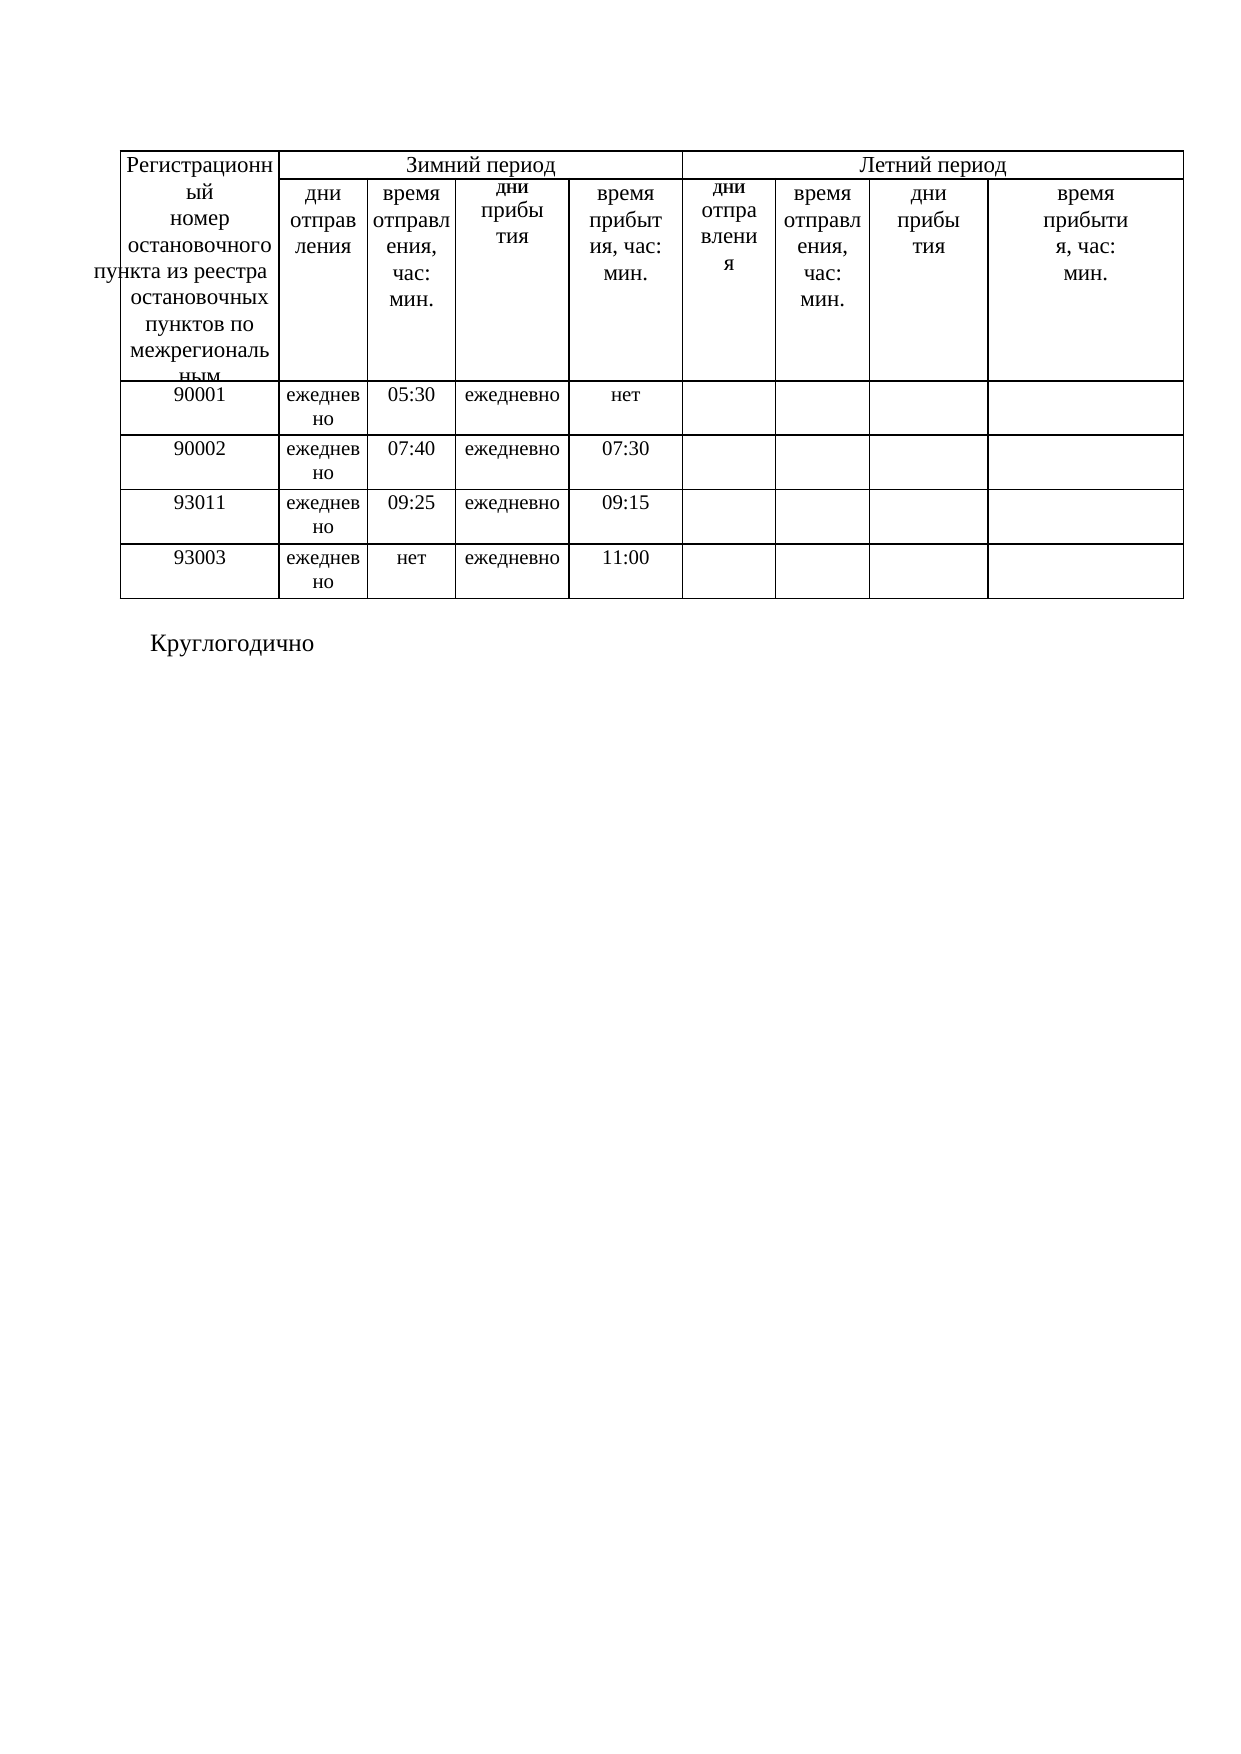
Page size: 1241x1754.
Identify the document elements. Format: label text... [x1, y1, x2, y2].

table_cell [989, 490, 1183, 543]
table_cell 09:15 [570, 490, 682, 543]
table_cell ДНИ отпра влени я [683, 180, 775, 380]
table_cell [870, 490, 987, 543]
table_cell [989, 545, 1183, 597]
table_cell [870, 382, 987, 434]
table_cell [989, 382, 1183, 434]
table_cell нет [368, 545, 455, 597]
table_cell [870, 545, 987, 597]
table_cell дни прибы тия [870, 180, 987, 380]
table_cell 90002 [121, 436, 278, 489]
table_cell ежедневно [456, 436, 568, 489]
table_cell дни отправ ления [280, 180, 367, 380]
table_cell [776, 545, 869, 597]
table_cell 93011 [121, 490, 278, 543]
table_cell ДНИ прибы тия [456, 180, 568, 380]
table_cell ежедневно [456, 490, 568, 543]
table_cell ежедневно [280, 545, 367, 597]
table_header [121, 152, 278, 380]
table_cell 11:00 [570, 545, 682, 597]
table_cell время отправл ения, час: мин. [776, 180, 869, 380]
table_cell [776, 490, 869, 543]
table_cell 93003 [121, 545, 278, 597]
table_cell 09:25 [368, 490, 455, 543]
table_cell время прибыт ия, час: мин. [570, 180, 682, 380]
table_cell ежедневно [280, 382, 367, 434]
text Круглогодично [150, 628, 1090, 657]
table_cell ежедневно [280, 436, 367, 489]
table_cell 07:40 [368, 436, 455, 489]
table_cell ежедневно [456, 545, 568, 597]
table_cell [683, 436, 775, 489]
table_cell [989, 436, 1183, 489]
table_cell время отправл ения, час: мин. [368, 180, 455, 380]
table_header Летний период [683, 152, 1183, 178]
table_cell [683, 545, 775, 597]
table_cell нет [570, 382, 682, 434]
table_cell 07:30 [570, 436, 682, 489]
table_cell [683, 490, 775, 543]
table_cell [776, 382, 869, 434]
table_cell 90001 [121, 382, 278, 434]
table_cell [870, 436, 987, 489]
table_cell 05:30 [368, 382, 455, 434]
table_cell [683, 382, 775, 434]
table_cell [776, 436, 869, 489]
table_cell время прибыти я, час: мин. [989, 180, 1183, 380]
table_header Зимний период [280, 152, 682, 178]
table_cell ежедневно [280, 490, 367, 543]
table_cell ежедневно [456, 382, 568, 434]
